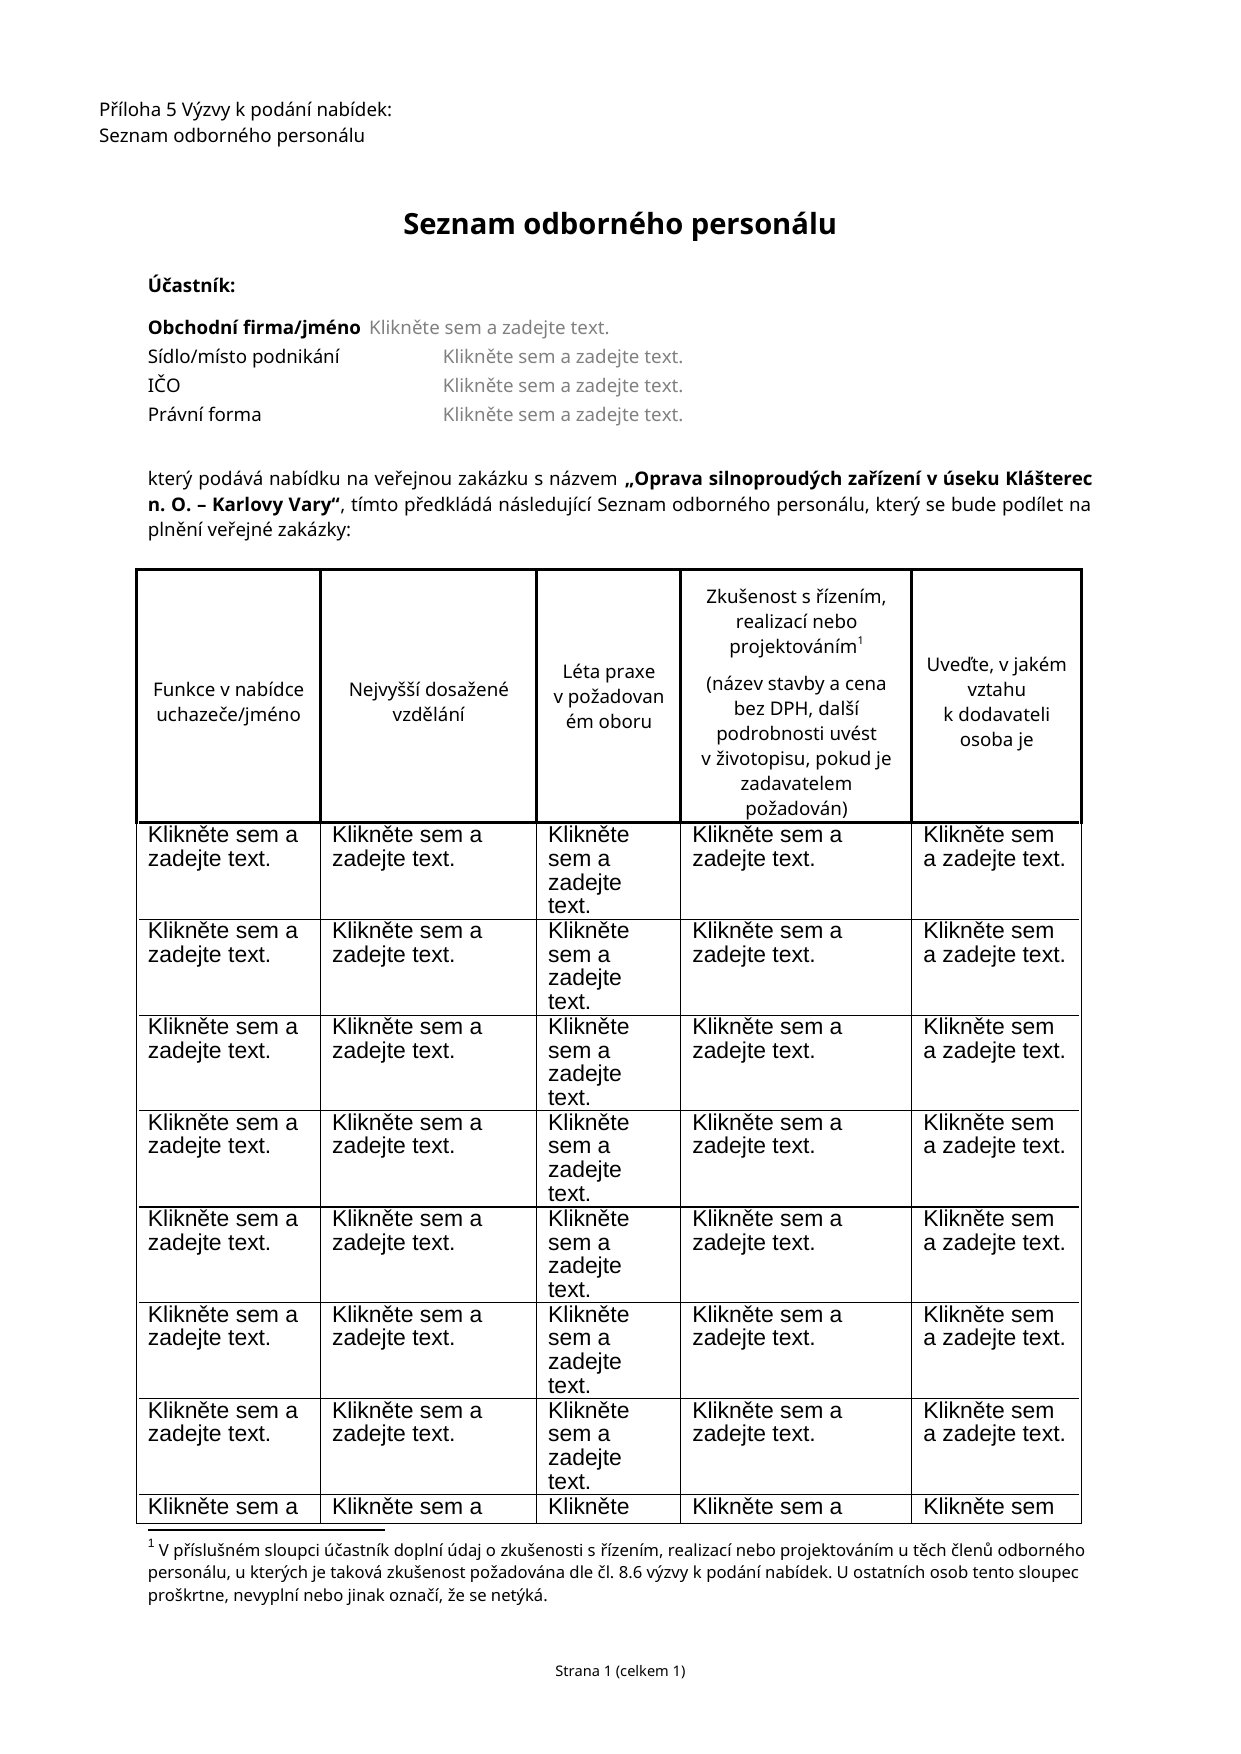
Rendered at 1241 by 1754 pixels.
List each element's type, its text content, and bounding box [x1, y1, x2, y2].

text který podává nabídku na veřejnou zakázku s názvem „Oprava silnoproudých zařízení v úseku Klášterec n. O. – Karlovy Vary“, tímto předkládá následující Seznam odborného personálu, který se bude podílet na plnění veřejné zakázky: [148, 465, 1093, 542]
text Sídlo/místo podnikání [148, 340, 1093, 369]
table_header Léta praxe v požadovaném oboru [538, 571, 679, 821]
text Obchodní firma/jméno [148, 311, 1093, 340]
table_header Uveďte, v jakém vztahu k dodavateli osoba je [913, 571, 1080, 821]
table_header Nejvyšší dosažené vzdělání [322, 571, 535, 821]
text Právní forma [148, 398, 1093, 427]
text IČO [148, 369, 1093, 398]
title Seznam odborného personálu [148, 203, 1093, 243]
table_header Zkušenost s řízením, realizací nebo projektováním (název stavby a cena bez DPH, další podrobnosti uvést v životopisu, pokud je zadavatelem požadován) [682, 571, 910, 821]
table_header Funkce v nabídce uchazeče/jméno [138, 571, 319, 821]
text Účastník: [148, 268, 1093, 299]
